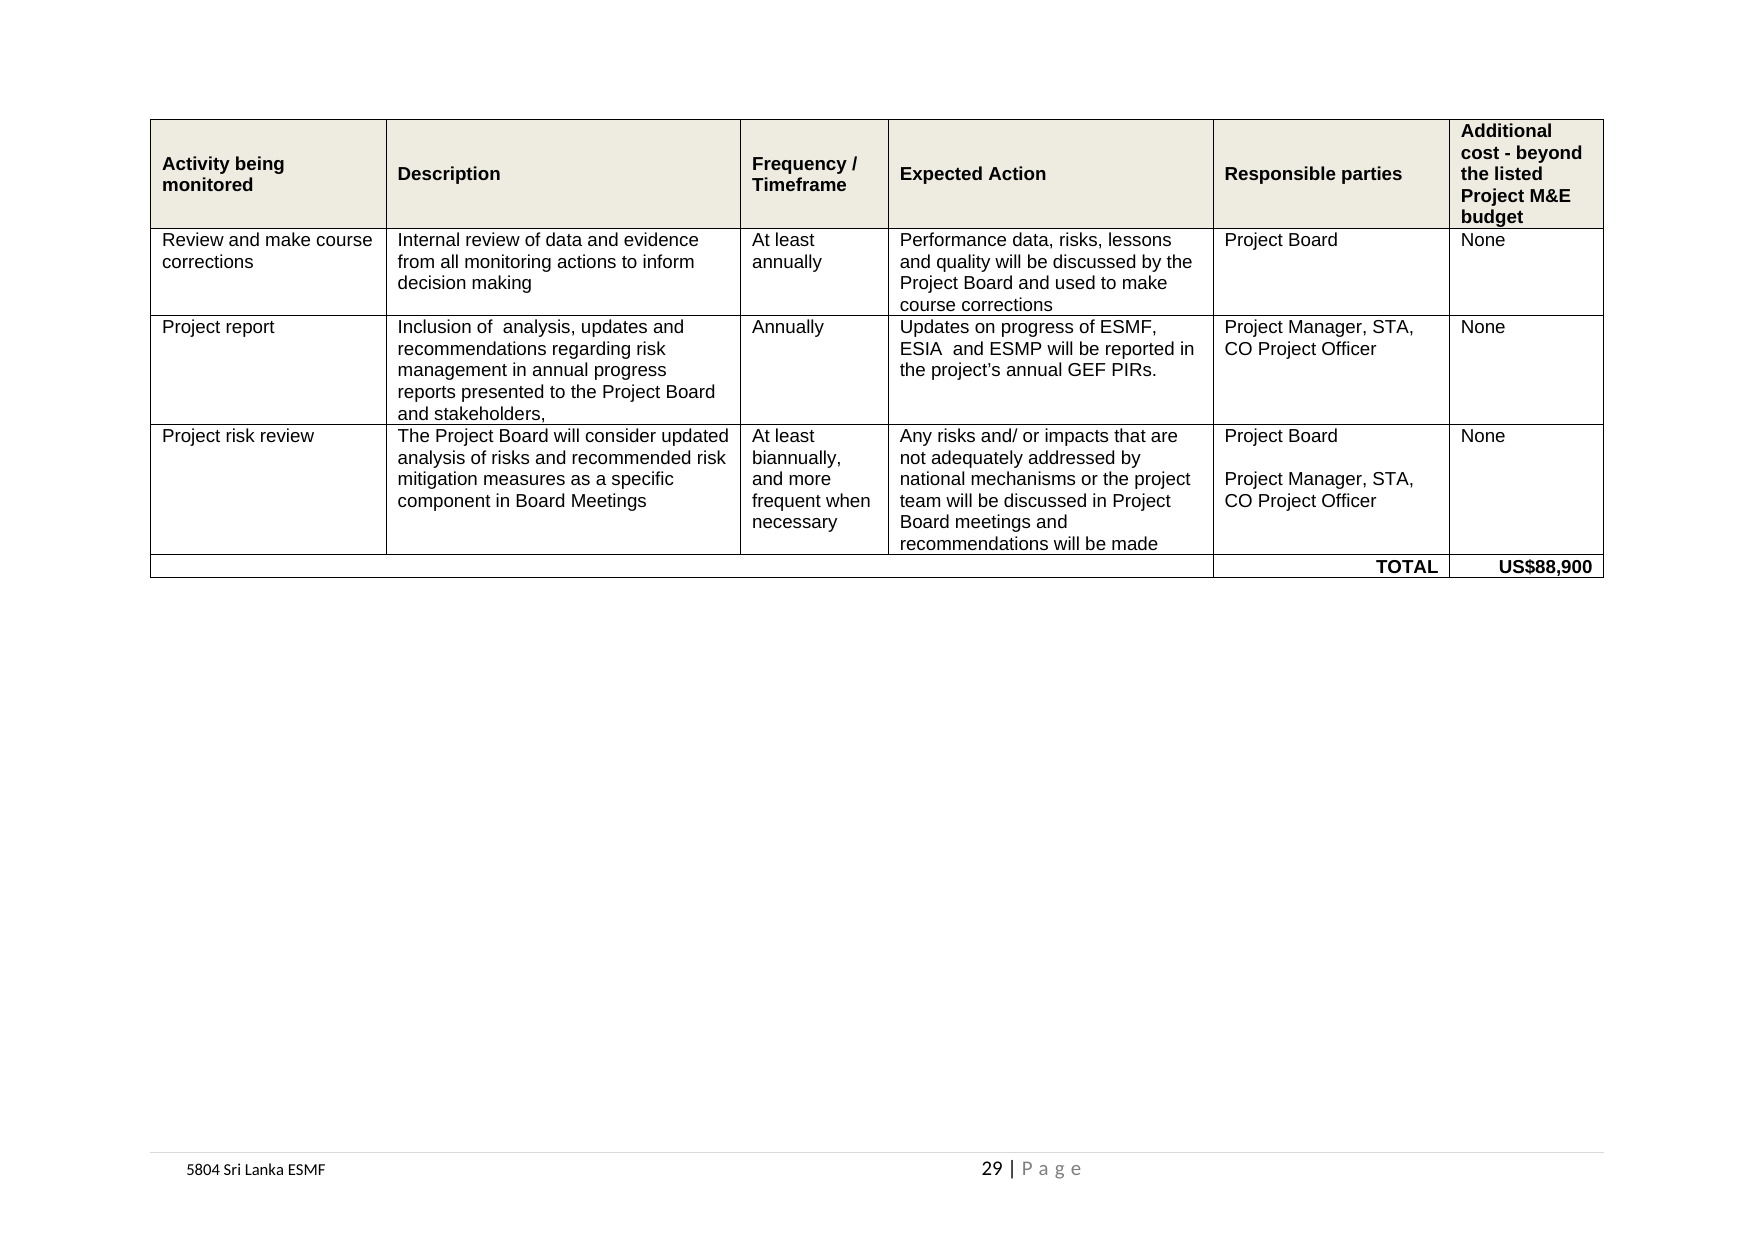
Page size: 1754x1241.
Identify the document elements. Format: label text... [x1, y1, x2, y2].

table_cell Inclusion of analysis, updates and recommendations regarding risk management in annual progress reports presented to the Project Board and stakeholders, [387, 316, 740, 424]
table_cell Review and make course corrections [151, 229, 386, 315]
table_cell Annually [741, 316, 888, 424]
table_cell Updates on progress of ESMF, ESIA and ESMP will be reported in the project’s annual GEF PIRs. [889, 316, 1213, 424]
table_header Activity being monitored [151, 120, 386, 228]
table_header Additional cost - beyond the listed Project M&E budget [1450, 120, 1603, 228]
table_header Responsible parties [1214, 120, 1449, 228]
table_cell None [1450, 316, 1603, 424]
table_cell Project Board [1214, 229, 1449, 315]
table_cell Project report [151, 316, 386, 424]
table_header Frequency / Timeframe [741, 120, 888, 228]
table_cell [151, 555, 1213, 577]
table_cell Performance data, risks, lessons and quality will be discussed by the Project Board and used to make course corrections [889, 229, 1213, 315]
table_cell US$88,900 [1450, 555, 1603, 577]
table_cell TOTAL [1214, 555, 1449, 577]
table_cell At least biannually, and more frequent when necessary [741, 425, 888, 554]
table_cell None [1450, 229, 1603, 315]
table_cell Project Board Project Manager, STA, CO Project Officer [1214, 425, 1449, 554]
table_header Description [387, 120, 740, 228]
table_header Expected Action [889, 120, 1213, 228]
table_cell Project Manager, STA, CO Project Officer [1214, 316, 1449, 424]
table_cell The Project Board will consider updated analysis of risks and recommended risk mitigation measures as a specific component in Board Meetings [387, 425, 740, 554]
table_cell At least annually [741, 229, 888, 315]
table_cell Internal review of data and evidence from all monitoring actions to inform decision making [387, 229, 740, 315]
table_cell Any risks and/ or impacts that are not adequately addressed by national mechanisms or the project team will be discussed in Project Board meetings and recommendations will be made [889, 425, 1213, 554]
table_cell Project risk review [151, 425, 386, 554]
table_cell None [1450, 425, 1603, 554]
